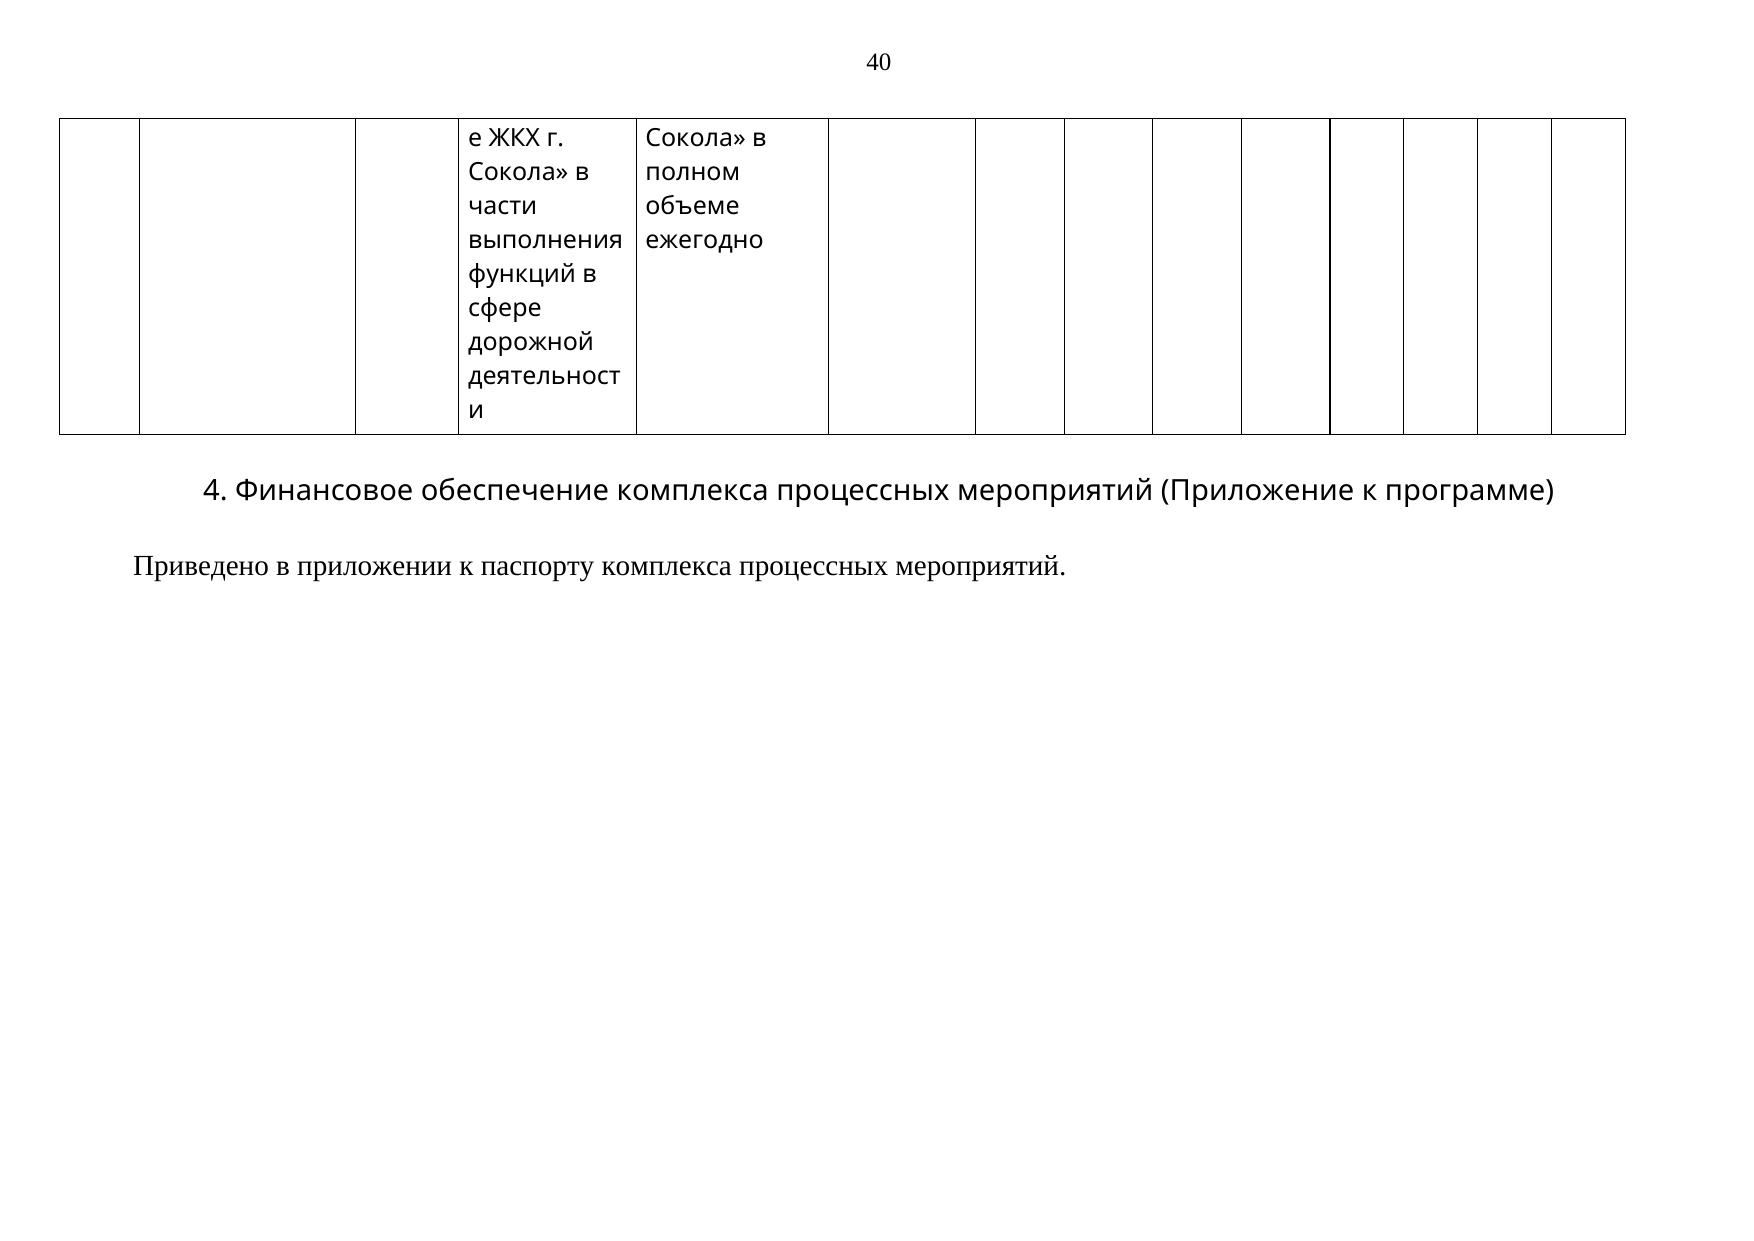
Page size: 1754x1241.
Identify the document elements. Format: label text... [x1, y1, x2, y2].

text Приведено в приложении к паспорту комплекса процессных мероприятий. [59, 548, 1698, 582]
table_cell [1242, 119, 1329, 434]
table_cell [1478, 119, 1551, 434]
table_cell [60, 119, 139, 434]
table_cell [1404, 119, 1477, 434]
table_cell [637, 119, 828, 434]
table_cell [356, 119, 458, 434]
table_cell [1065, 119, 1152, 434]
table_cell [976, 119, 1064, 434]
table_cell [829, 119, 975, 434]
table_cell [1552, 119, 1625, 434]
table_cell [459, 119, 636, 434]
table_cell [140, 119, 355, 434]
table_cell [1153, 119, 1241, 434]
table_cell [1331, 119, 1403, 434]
text 4. Финансовое обеспечение комплекса процессных мероприятий (Приложение к программе) [59, 469, 1698, 509]
